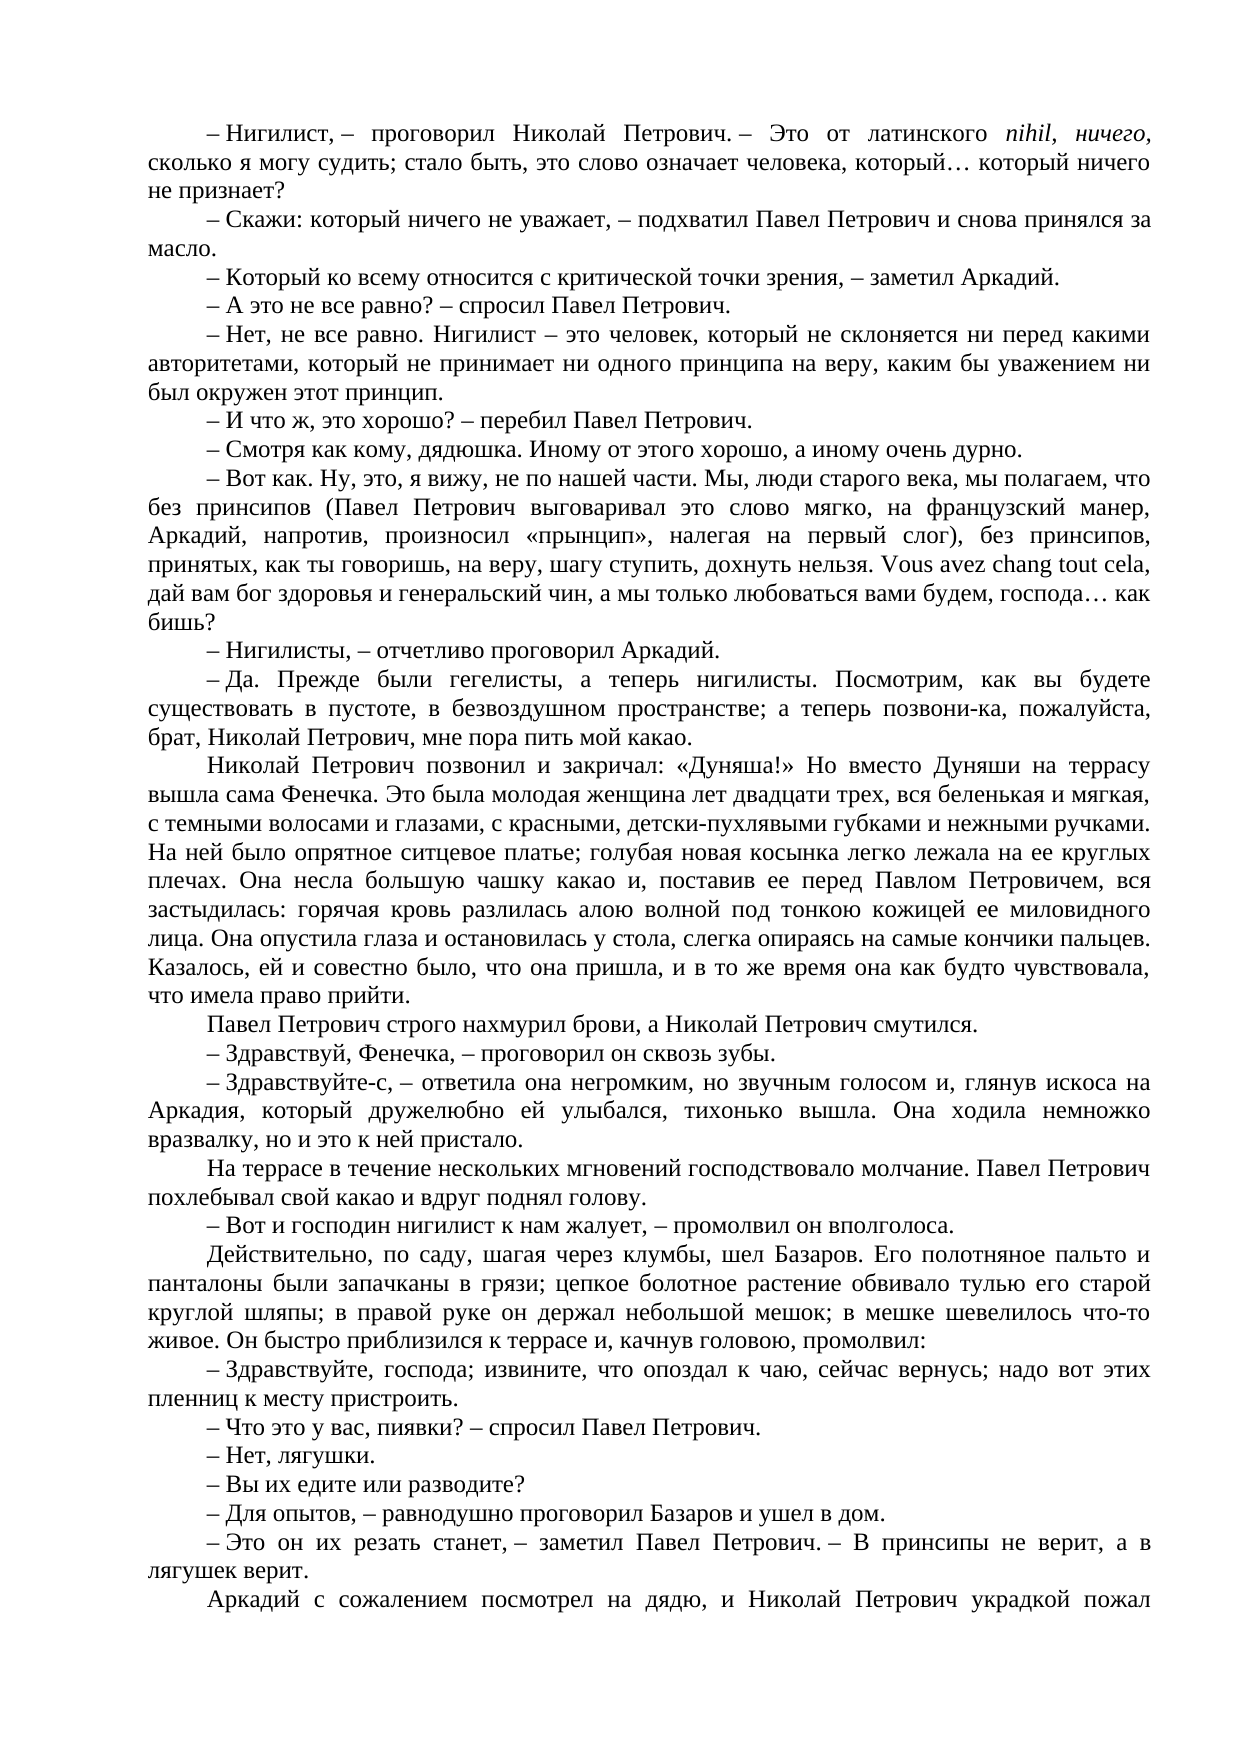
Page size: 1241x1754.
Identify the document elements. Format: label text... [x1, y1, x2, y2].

text – Смотря как кому, дядюшка. Иному от этого хорошо, а иному очень дурно. [148, 434, 1152, 463]
text – Здравствуйте, господа; извините, что опоздал к чаю, сейчас вернусь; надо вот этих пленниц к месту пристроить. [148, 1354, 1152, 1412]
text – Нигилисты, – отчетливо проговорил Аркадий. [148, 636, 1152, 664]
text – Нигилист, – проговорил Николай Петрович. – Это от латинского nihil, ничего, сколько я могу судить; стало быть, это слово означает человека, который… который ничего не признает? [148, 118, 1152, 204]
text – Здравствуй, Фенечка, – проговорил он сквозь зубы. [148, 1038, 1152, 1067]
text – Здравствуйте-с, – ответила она негромким, но звучным голосом и, глянув искоса на Аркадия, который дружелюбно ей улыбался, тихонько вышла. Она ходила немножко вразвалку, но и это к ней пристало. [148, 1067, 1152, 1153]
text – Что это у вас, пиявки? – спросил Павел Петрович. [148, 1412, 1152, 1441]
text – Нет, не все равно. Нигилист – это человек, который не склоняется ни перед какими авторитетами, который не принимает ни одного принципа на веру, каким бы уважением ни был окружен этот принцип. [148, 319, 1152, 406]
text – Это он их резать станет, – заметил Павел Петрович. – В принсипы не верит, а в лягушек верит. [148, 1527, 1152, 1584]
text На террасе в течение нескольких мгновений господствовало молчание. Павел Петрович похлебывал свой какао и вдруг поднял голову. [148, 1153, 1152, 1211]
text – И что ж, это хорошо? – перебил Павел Петрович. [148, 406, 1152, 434]
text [148, 1584, 1152, 1613]
text – Вот и господин нигилист к нам жалует, – промолвил он вполголоса. [148, 1211, 1152, 1239]
text Павел Петрович строго нахмурил брови, а Николай Петрович смутился. [148, 1009, 1152, 1038]
text – А это не все равно? – спросил Павел Петрович. [148, 291, 1152, 319]
text – Нет, лягушки. [148, 1441, 1152, 1469]
text – Вот как. Ну, это, я вижу, не по нашей части. Мы, люди старого века, мы полагаем, что без принсипов (Павел Петрович выговаривал это слово мягко, на французский манер, Аркадий, напротив, произносил «прынцип», налегая на первый слог), без принсипов, принятых, как ты говоришь, на веру, шагу ступить, дохнуть нельзя. Vous avez chang tout cela, дай вам бог здоровья и генеральский чин, а мы только любоваться вами будем, господа… как бишь? [148, 463, 1152, 636]
text Действительно, по саду, шагая через клумбы, шел Базаров. Его полотняное пальто и панталоны были запачканы в грязи; цепкое болотное растение обвивало тулью его старой круглой шляпы; в правой руке он держал небольшой мешок; в мешке шевелилось что-то живое. Он быстро приблизился к террасе и, качнув головою, промолвил: [148, 1239, 1152, 1354]
text – Вы их едите или разводите? [148, 1469, 1152, 1498]
text – Да. Прежде были гегелисты, а теперь нигилисты. Посмотрим, как вы будете существовать в пустоте, в безвоздушном пространстве; а теперь позвони-ка, пожалуйста, брат, Николай Петрович, мне пора пить мой какао. [148, 664, 1152, 751]
text – Для опытов, – равнодушно проговорил Базаров и ушел в дом. [148, 1498, 1152, 1527]
text Николай Петрович позвонил и закричал: «Дуняша!» Но вместо Дуняши на террасу вышла сама Фенечка. Это была молодая женщина лет двадцати трех, вся беленькая и мягкая, с темными волосами и глазами, с красными, детски-пухлявыми губками и нежными ручками. На ней было опрятное ситцевое платье; голубая новая косынка легко лежала на ее круглых плечах. Она несла большую чашку какао и, поставив ее перед Павлом Петровичем, вся застыдилась: горячая кровь разлилась алою волной под тонкою кожицей ее миловидного лица. Она опустила глаза и остановилась у стола, слегка опираясь на самые кончики пальцев. Казалось, ей и совестно было, что она пришла, и в то же время она как будто чувствовала, что имела право прийти. [148, 751, 1152, 1009]
text – Который ко всему относится с критической точки зрения, – заметил Аркадий. [148, 262, 1152, 291]
text – Скажи: который ничего не уважает, – подхватил Павел Петрович и снова принялся за масло. [148, 204, 1152, 262]
